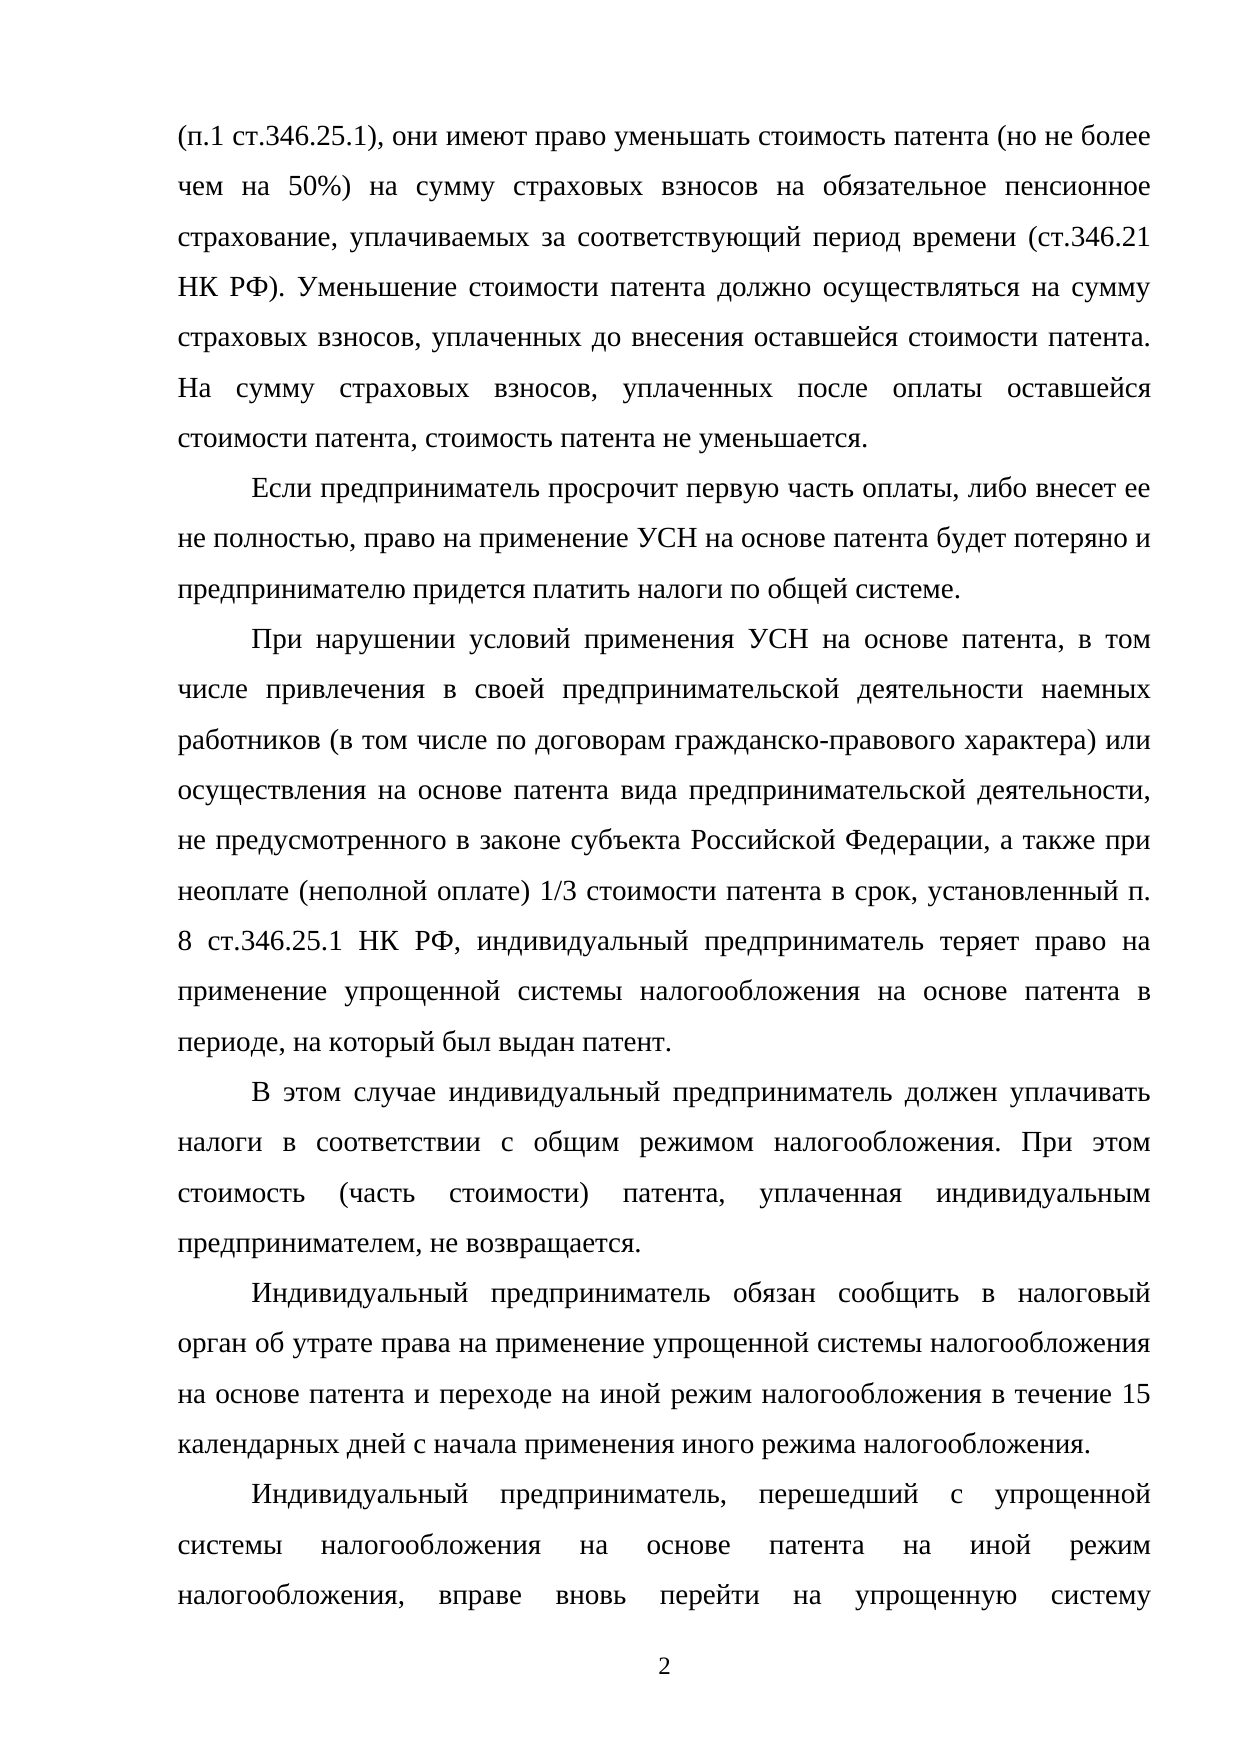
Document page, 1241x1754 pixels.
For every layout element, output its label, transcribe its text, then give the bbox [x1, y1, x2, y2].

text Если предприниматель просрочит первую часть оплаты, либо внесет ее не полностью, право на применение УСН на основе патента будет потеряно и предпринимателю придется платить налоги по общей системе. [177, 470, 1152, 604]
text В этом случае индивидуальный предприниматель должен уплачивать налоги в соответствии с общим режимом налогообложения. При этом стоимость (часть стоимости) патента, уплаченная индивидуальным предпринимателем, не возвращается. [177, 1074, 1152, 1258]
text Индивидуальный предприниматель обязан сообщить в налоговый орган об утрате права на применение упрощенной системы налогообложения на основе патента и переходе на иной режим налогообложения в течение 15 календарных дней с начала применения иного режима налогообложения. [177, 1275, 1152, 1460]
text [177, 1477, 1152, 1611]
text При нарушении условий применения УСН на основе патента, в том числе привлечения в своей предпринимательской деятельности наемных работников (в том числе по договорам гражданско-правового характера) или осуществления на основе патента вида предпринимательской деятельности, не предусмотренного в законе субъекта Российской Федерации, а также при неоплате (неполной оплате) 1/3 стоимости патента в срок, установленный п. 8 ст.346.25.1 НК РФ, индивидуальный предприниматель теряет право на применение упрощенной системы налогообложения на основе патента в периоде, на который был выдан патент. [177, 621, 1152, 1057]
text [177, 118, 1152, 453]
